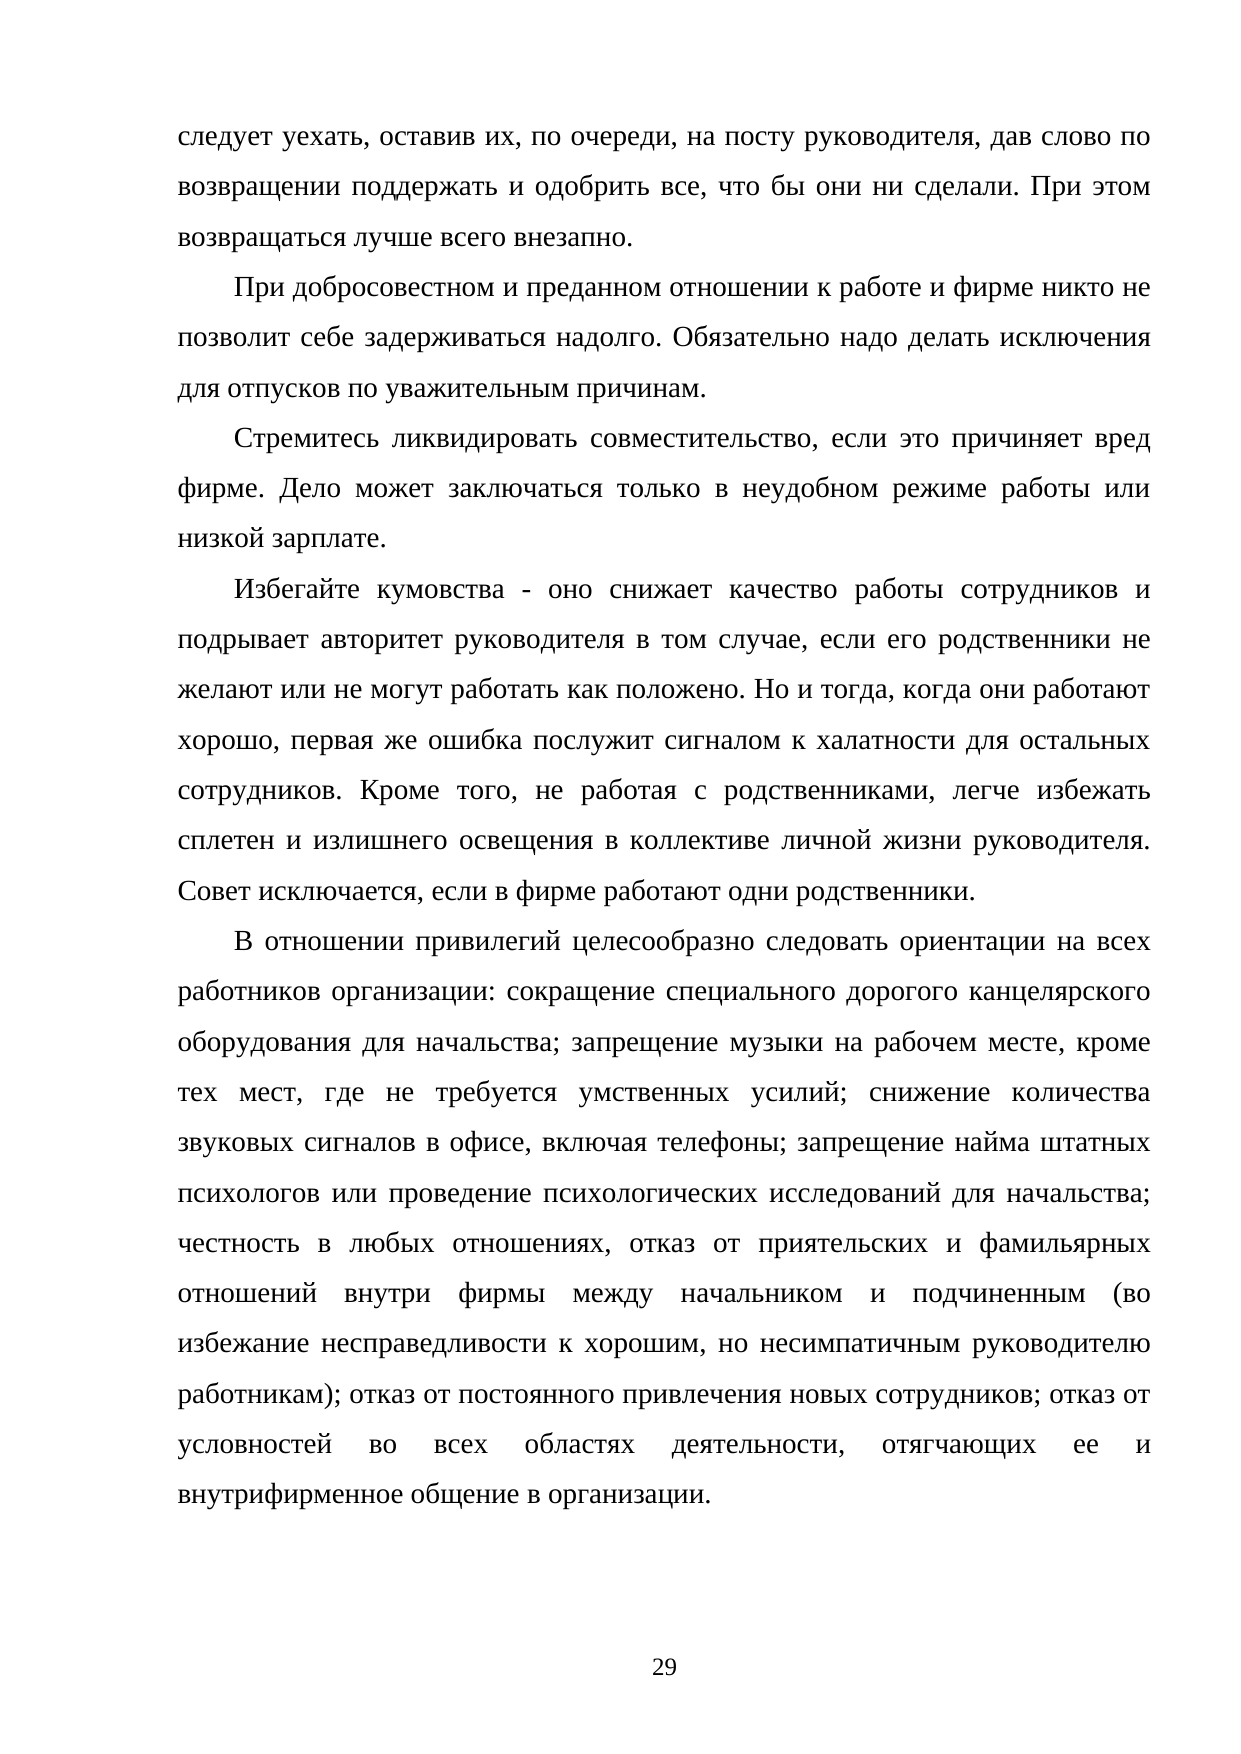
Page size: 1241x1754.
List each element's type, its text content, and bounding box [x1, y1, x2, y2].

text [177, 118, 1152, 252]
text В отношении привилегий целесообразно следовать ориентации на всех работников организации: сокращение специального дорогого канцелярского оборудования для начальства; запрещение музыки на рабочем месте, кроме тех мест, где не требуется умственных усилий; снижение количества звуковых сигналов в офисе, включая телефоны; запрещение найма штатных психологов или проведение психологических исследований для начальства; честность в любых отношениях, отказ от приятельских и фамильярных отношений внутри фирмы между начальником и подчиненным (во избежание несправедливости к хорошим, но несимпатичным руководителю работникам); отказ от постоянного привлечения новых сотрудников; отказ от условностей во всех областях деятельности, отягчающих ее и внутрифирменное общение в организации. [177, 923, 1152, 1510]
text Стремитесь ликвидировать совместительство, если это причиняет вред фирме. Дело может заключаться только в неудобном режиме работы или низкой зарплате. [177, 420, 1152, 554]
text При добросовестном и преданном отношении к работе и фирме никто не позволит себе задерживаться надолго. Обязательно надо делать исключения для отпусков по уважительным причинам. [177, 269, 1152, 403]
text Избегайте кумовства - оно снижает качество работы сотрудников и подрывает авторитет руководителя в том случае, если его родственники не желают или не могут работать как положено. Но и тогда, когда они работают хорошо, первая же ошибка послужит сигналом к халатности для остальных сотрудников. Кроме того, не работая с родственниками, легче избежать сплетен и излишнего освещения в коллективе личной жизни руководителя. Совет исключается, если в фирме работают одни родственники. [177, 571, 1152, 906]
